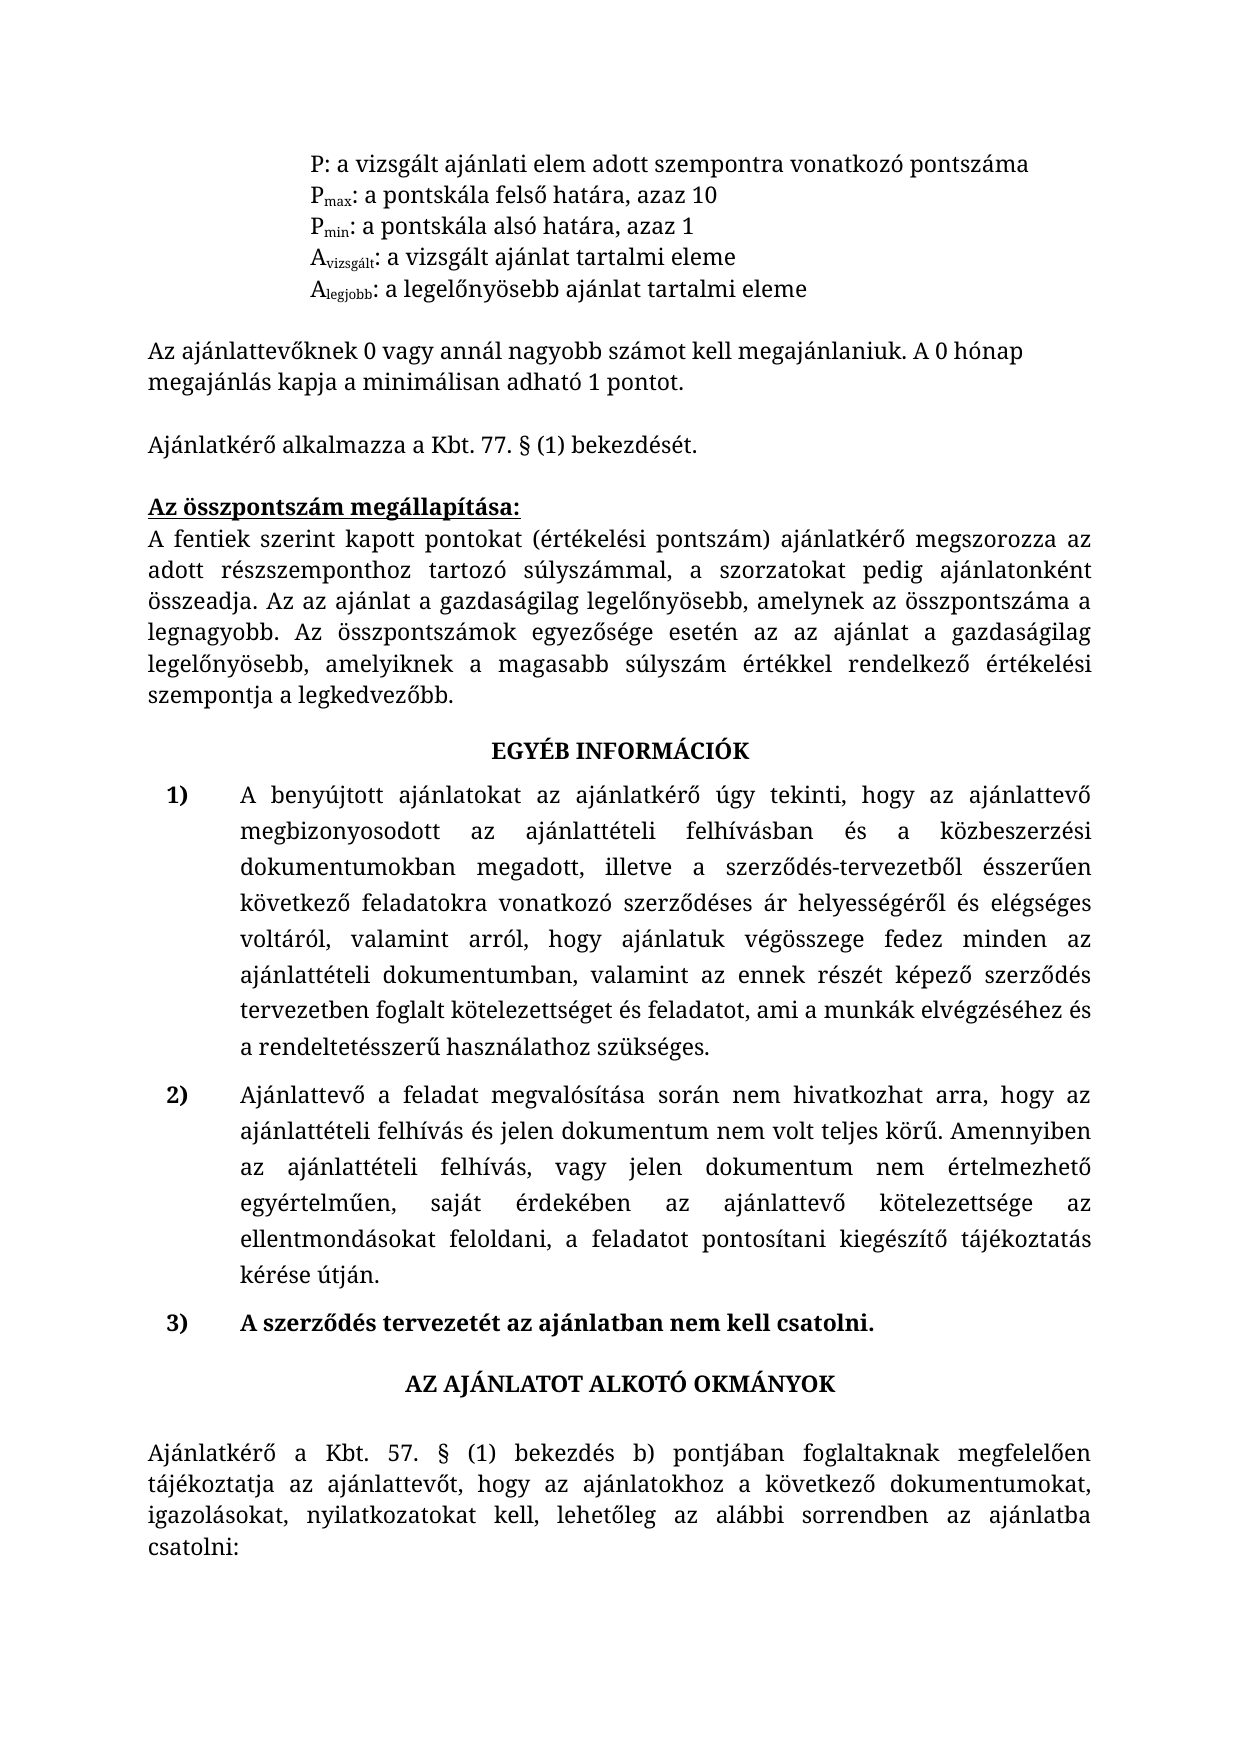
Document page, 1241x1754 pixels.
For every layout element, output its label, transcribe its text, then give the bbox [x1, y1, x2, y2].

list A szerződés tervezetét az ajánlatban nem kell csatolni. [166, 1307, 1093, 1338]
list A benyújtott ajánlatokat az ajánlatkérő úgy tekinti, hogy az ajánlattevő megbizonyosodott az ajánlattételi felhívásban és a közbeszerzési dokumentumokban megadott, illetve a szerződés-tervezetből ésszerűen következő feladatokra vonatkozó szerződéses ár helyességéről és elégséges voltáról, valamint arról, hogy ajánlatuk végösszege fedez minden az ajánlattételi dokumentumban, valamint az ennek részét képező szerződés tervezetben foglalt kötelezettséget és feladatot, ami a munkák elvégzéséhez és a rendeltetésszerű használathoz szükséges. [166, 779, 1093, 1062]
text Ajánlatkérő a Kbt. 57. § (1) bekezdés b) pontjában foglaltaknak megfelelően tájékoztatja az ajánlattevőt, hogy az ajánlatokhoz a következő dokumentumokat, igazolásokat, nyilatkozatokat kell, lehetőleg az alábbi sorrendben az ajánlatba csatolni: [148, 1437, 1093, 1562]
text Avizsgált: a vizsgált ajánlat tartalmi eleme [310, 241, 1093, 273]
text A fentiek szerint kapott pontokat (értékelési pontszám) ajánlatkérő megszorozza az adott részszemponthoz tartozó súlyszámmal, a szorzatokat pedig ajánlatonként összeadja. Az az ajánlat a gazdaságilag legelőnyösebb, amelynek az összpontszáma a legnagyobb. Az összpontszámok egyezősége esetén az az ajánlat a gazdaságilag legelőnyösebb, amelyiknek a magasabb súlyszám értékkel rendelkező értékelési szempontja a legkedvezőbb. [148, 523, 1093, 710]
text Alegjobb: a legelőnyösebb ajánlat tartalmi eleme [310, 273, 1093, 304]
subtitle EGYÉB INFORMÁCIÓK [148, 735, 1093, 766]
text Pmin: a pontskála alsó határa, azaz 1 [310, 210, 1093, 241]
text Az ajánlattevőknek 0 vagy annál nagyobb számot kell megajánlaniuk. A 0 hónap megajánlás kapja a minimálisan adható 1 pontot. [148, 335, 1093, 398]
list Ajánlattevő a feladat megvalósítása során nem hivatkozhat arra, hogy az ajánlattételi felhívás és jelen dokumentum nem volt teljes körű. Amennyiben az ajánlattételi felhívás, vagy jelen dokumentum nem értelmezhető egyértelműen, saját érdekében az ajánlattevő kötelezettsége az ellentmondásokat feloldani, a feladatot pontosítani kiegészítő tájékoztatás kérése útján. [166, 1079, 1093, 1290]
text P: a vizsgált ajánlati elem adott szempontra vonatkozó pontszáma [310, 148, 1093, 179]
text Pmax: a pontskála felső határa, azaz 10 [310, 179, 1093, 210]
text Az összpontszám megállapítása: [148, 491, 1093, 523]
text Ajánlatkérő alkalmazza a Kbt. 77. § (1) bekezdését. [148, 429, 1093, 460]
subtitle AZ AJÁNLATOT ALKOTÓ OKMÁNYOK [148, 1368, 1093, 1399]
